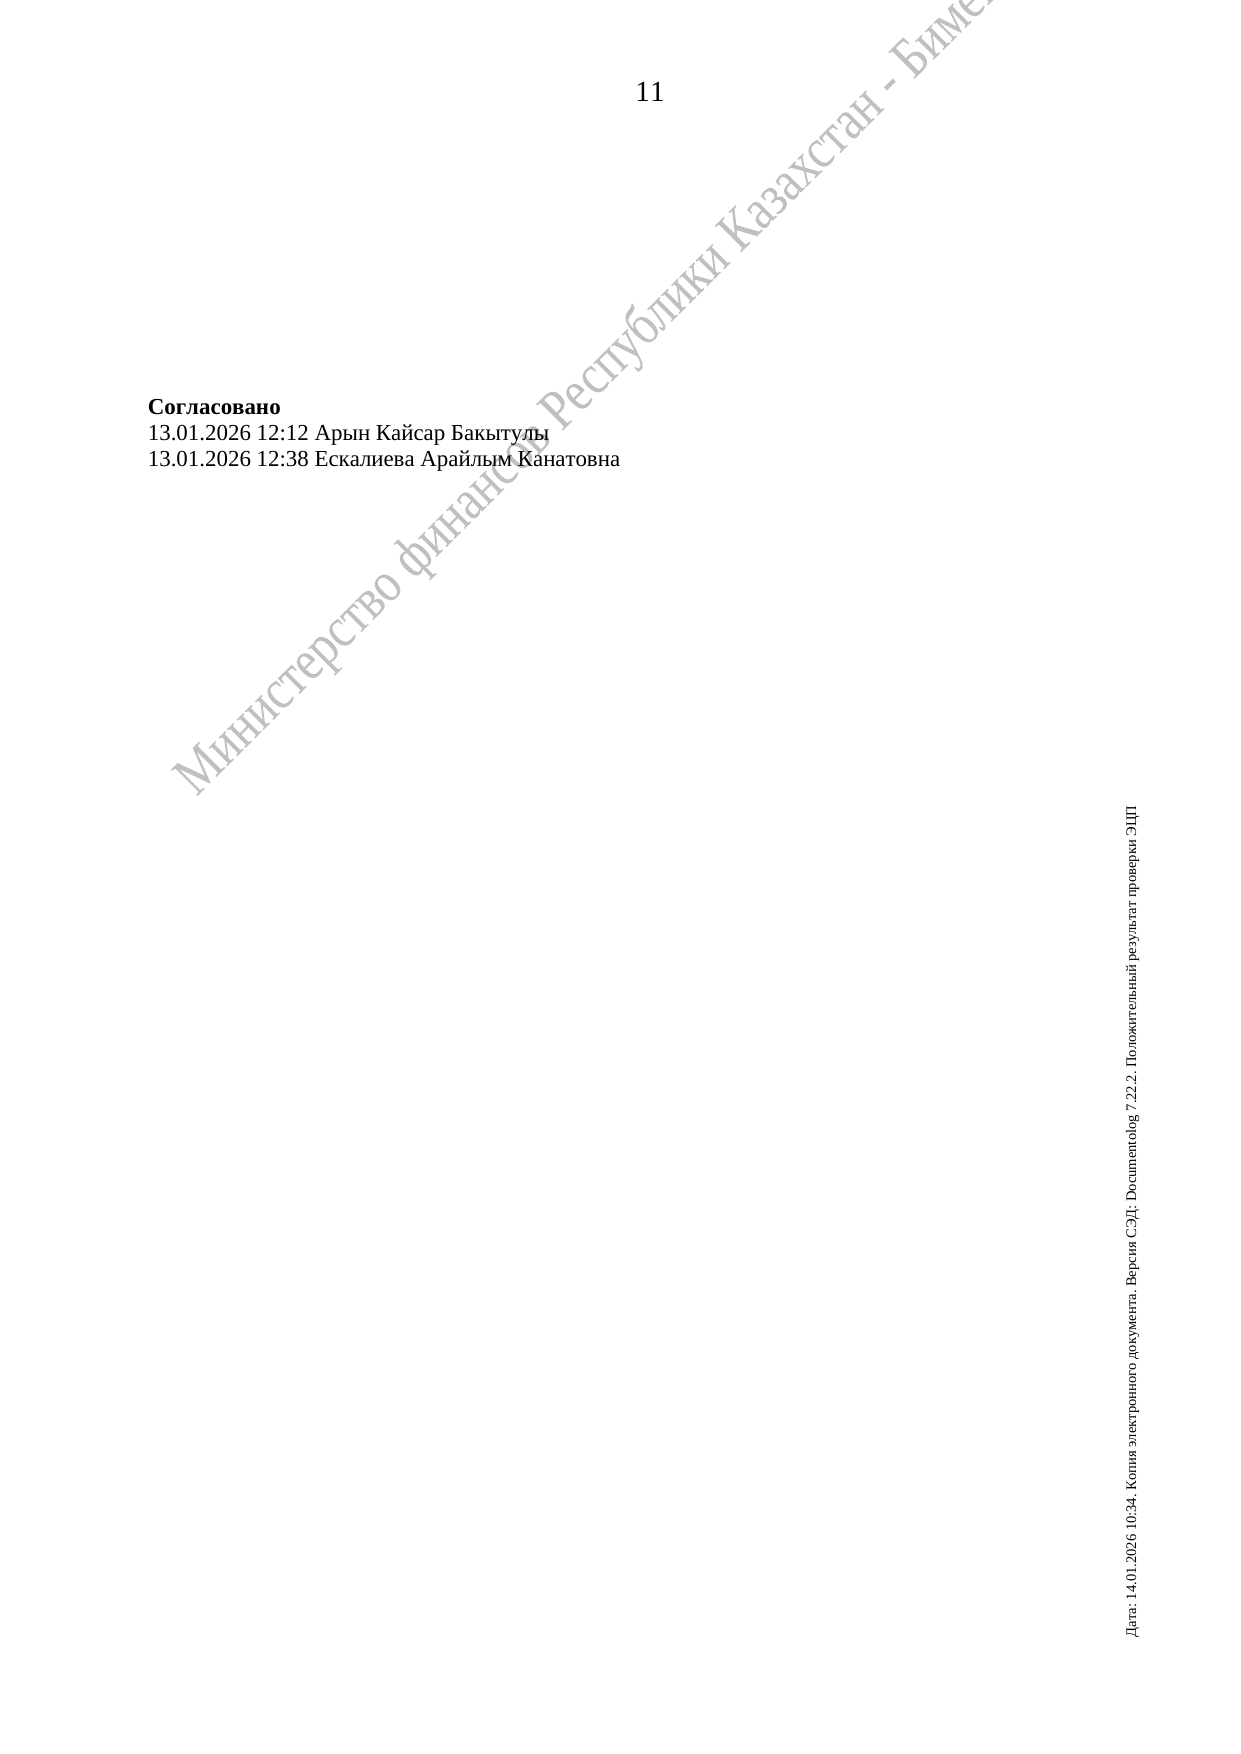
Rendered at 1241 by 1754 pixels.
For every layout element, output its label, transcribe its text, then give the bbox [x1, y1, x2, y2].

text 13.01.2026 12:38 Ескалиева Арайлым Канатовна [148, 445, 1152, 472]
text 13.01.2026 12:12 Арын Кайсар Бакытулы [148, 419, 1152, 445]
text Согласовано [148, 393, 1152, 419]
